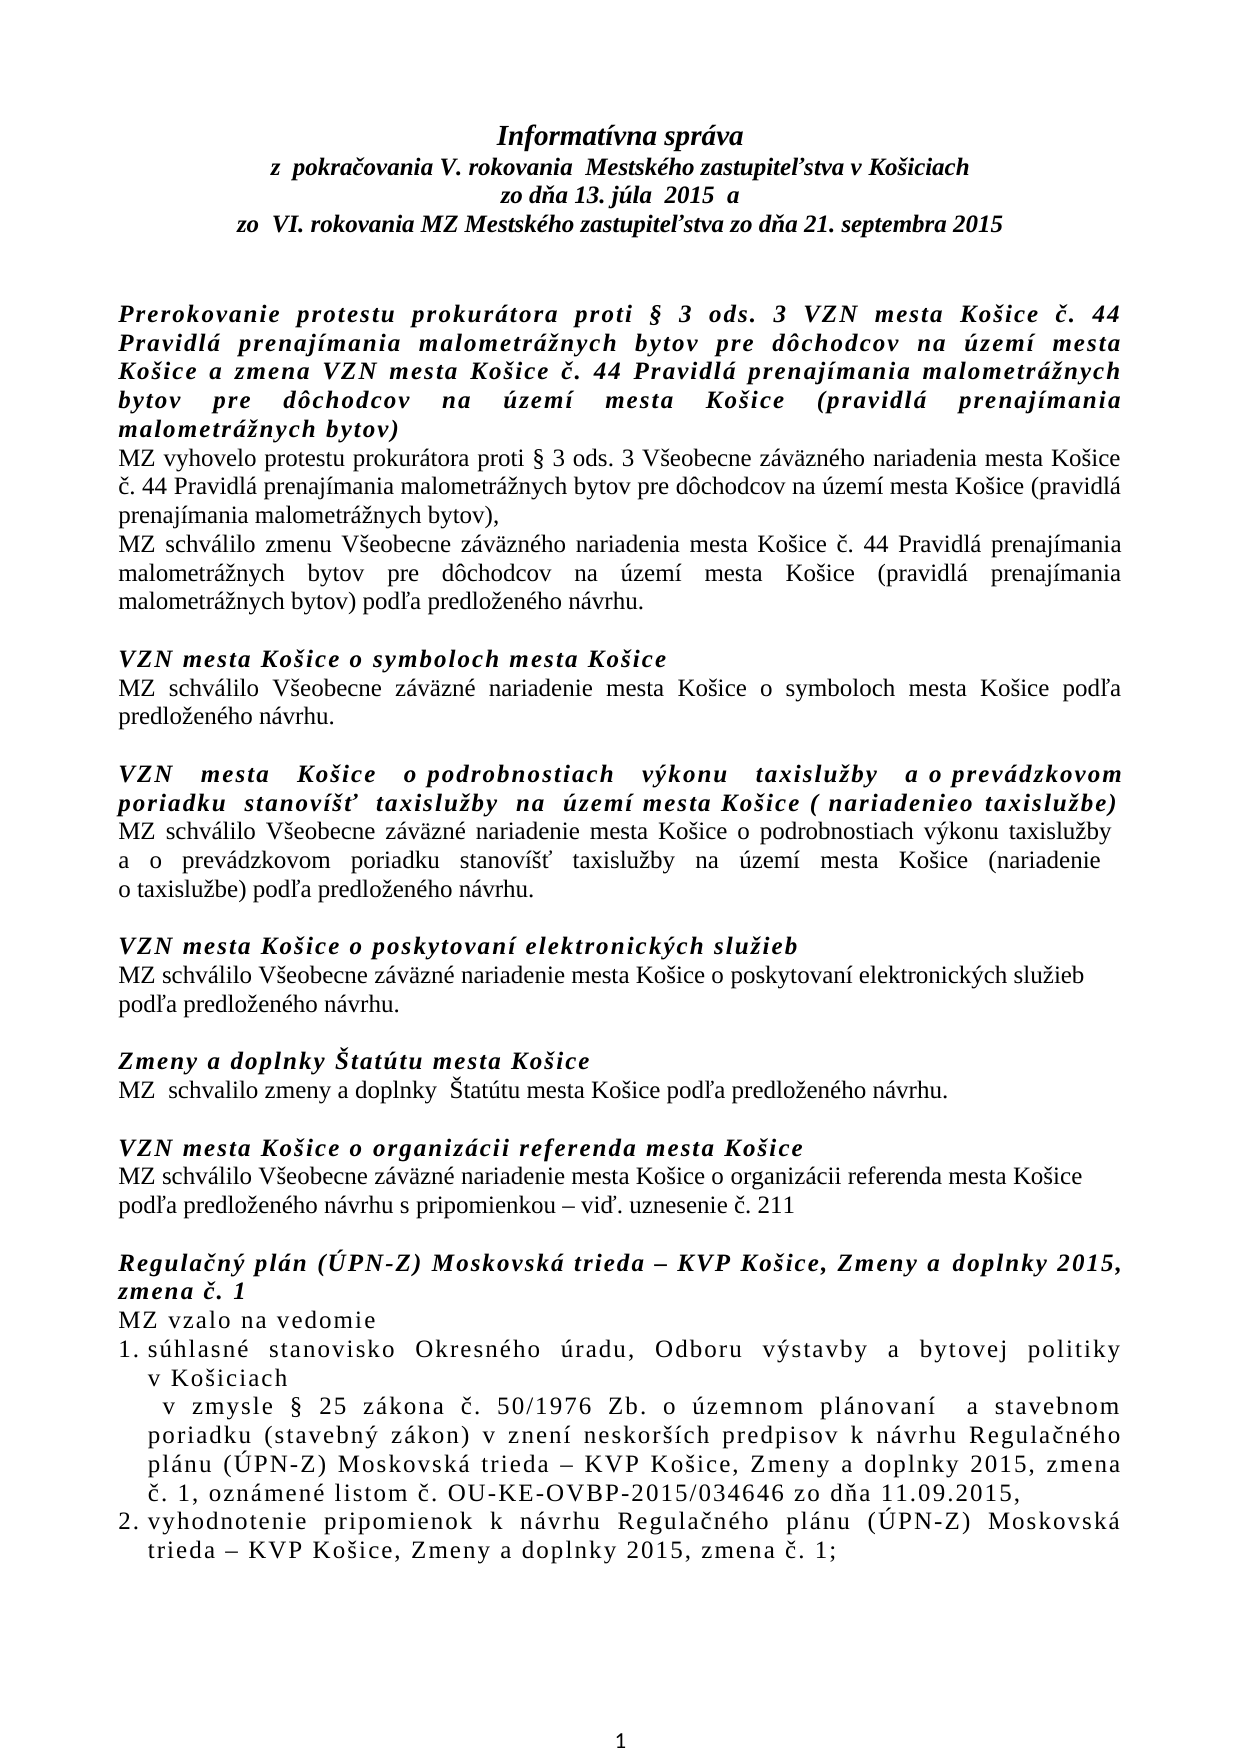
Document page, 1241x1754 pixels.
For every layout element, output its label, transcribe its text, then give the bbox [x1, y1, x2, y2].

text VZN mesta Košice o symboloch mesta Košice [118, 644, 1122, 673]
text zo dňa 13. júla 2015 a [118, 180, 1122, 209]
text MZ schvalilo zmeny a doplnky Štatútu mesta Košice podľa predloženého návrhu. [118, 1075, 1122, 1104]
text zo VI. rokovania MZ Mestského zastupiteľstva zo dňa 21. septembra 2015 [118, 209, 1122, 238]
text VZN mesta Košice o poskytovaní elektronických služieb [118, 931, 1122, 960]
list súhlasné stanovisko Okresného úradu, Odboru výstavby a bytovej politiky v Košiciach v zmysle § 25 zákona č. 50/1976 Zb. o územnom plánovaní a stavebnom poriadku (stavebný zákon) v znení neskorších predpisov k návrhu Regulačného plánu (ÚPN-Z) Moskovská trieda – KVP Košice, Zmeny a doplnky 2015, zmena č. 1, oznámené listom č. OU-KE-OVBP-2015/034646 zo dňa 11.09.2015, [118, 1334, 1122, 1506]
text z pokračovania V. rokovania Mestského zastupiteľstva v Košiciach [118, 152, 1122, 180]
text MZ vyhovelo protestu prokurátora proti § 3 ods. 3 Všeobecne záväzného nariadenia mesta Košice č. 44 Pravidlá prenajímania malometrážnych bytov pre dôchodcov na území mesta Košice (pravidlá prenajímania malometrážnych bytov), [118, 443, 1122, 529]
text Informatívna správa [118, 118, 1122, 152]
text Regulačný plán (ÚPN-Z) Moskovská trieda – KVP Košice, Zmeny a doplnky 2015, zmena č. 1 [118, 1248, 1122, 1305]
text MZ schválilo zmenu Všeobecne záväzného nariadenia mesta Košice č. 44 Pravidlá prenajímania malometrážnych bytov pre dôchodcov na území mesta Košice (pravidlá prenajímania malometrážnych bytov) podľa predloženého návrhu. [118, 529, 1122, 615]
text MZ schválilo Všeobecne záväzné nariadenie mesta Košice o symboloch mesta Košice podľa predloženého návrhu. [118, 673, 1122, 730]
text MZ schválilo Všeobecne záväzné nariadenie mesta Košice o podrobnostiach výkonu taxislužby a o prevádzkovom poriadku stanovíšť taxislužby na území mesta Košice (nariadenie o taxislužbe) podľa predloženého návrhu. [118, 816, 1122, 903]
text MZ schválilo Všeobecne záväzné nariadenie mesta Košice o organizácii referenda mesta Košice podľa predloženého návrhu s pripomienkou – viď. uznesenie č. 211 [118, 1161, 1122, 1219]
text VZN mesta Košice o organizácii referenda mesta Košice [118, 1133, 1122, 1161]
text VZN mesta Košice o podrobnostiach výkonu taxislužby a o prevádzkovom poriadku stanovíšť taxislužby na území mesta Košice ( nariadenieo taxislužbe) [118, 759, 1122, 816]
text Zmeny a doplnky Štatútu mesta Košice [118, 1046, 1122, 1075]
text Prerokovanie protestu prokurátora proti § 3 ods. 3 VZN mesta Košice č. 44 Pravidlá prenajímania malometrážnych bytov pre dôchodcov na území mesta Košice a zmena VZN mesta Košice č. 44 Pravidlá prenajímania malometrážnych bytov pre dôchodcov na území mesta Košice (pravidlá prenajímania malometrážnych bytov) [118, 299, 1122, 443]
list vyhodnotenie pripomienok k návrhu Regulačného plánu (ÚPN-Z) Moskovská trieda – KVP Košice, Zmeny a doplnky 2015, zmena č. 1; [118, 1506, 1122, 1564]
text MZ vzalo na vedomie [118, 1305, 1122, 1334]
text MZ schválilo Všeobecne záväzné nariadenie mesta Košice o poskytovaní elektronických služieb podľa predloženého návrhu. [118, 960, 1122, 1018]
